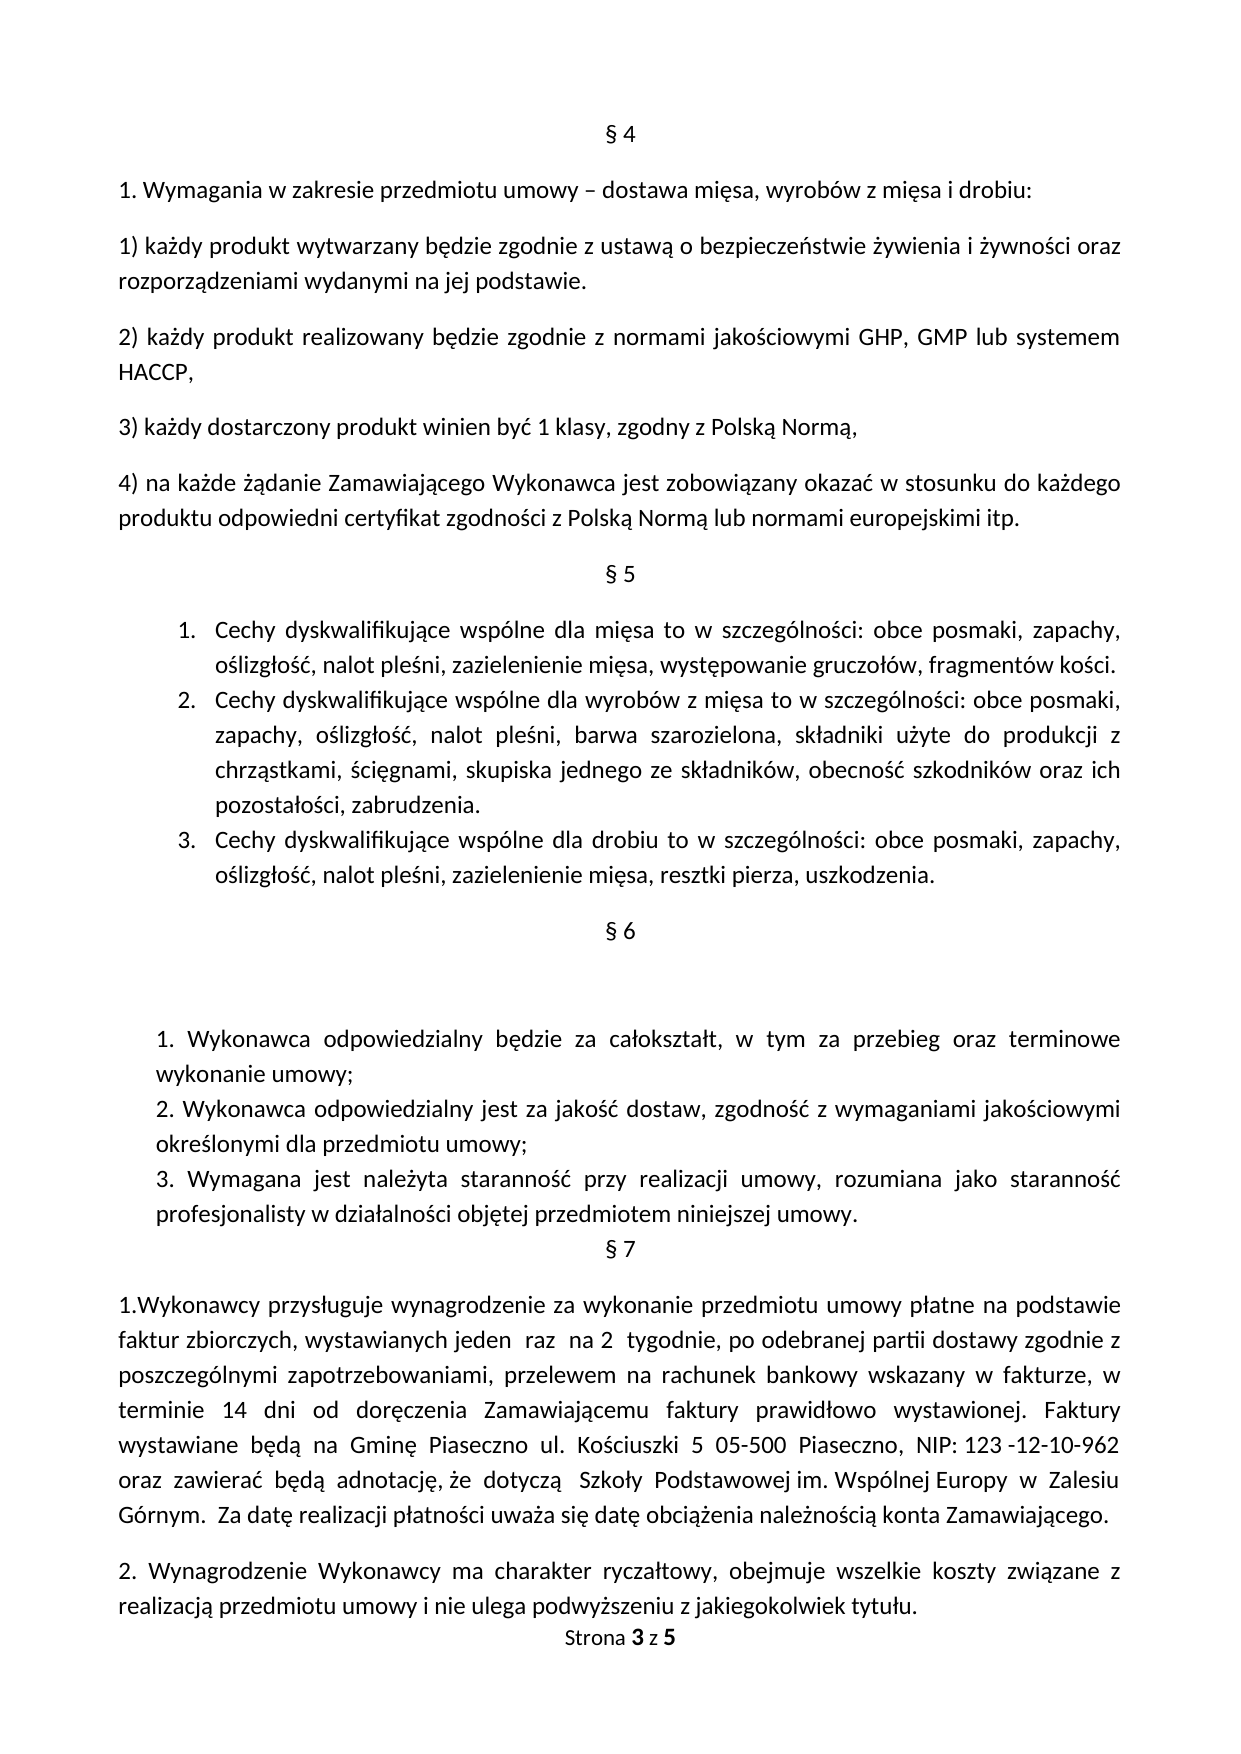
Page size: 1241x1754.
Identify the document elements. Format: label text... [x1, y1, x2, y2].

text § 5 [118, 558, 1122, 589]
list Cechy dyskwalifikujące wspólne dla drobiu to w szczególności: obce posmaki, zapachy, oślizgłość, nalot pleśni, zazielenienie mięsa, resztki pierza, uszkodzenia. [177, 824, 1122, 889]
text § 4 [118, 118, 1122, 149]
list 1. Wykonawca odpowiedzialny będzie za całokształt, w tym za przebieg oraz terminowe wykonanie umowy; [156, 1024, 1122, 1089]
list 3. Wymagana jest należyta staranność przy realizacji umowy, rozumiana jako staranność profesjonalisty w działalności objętej przedmiotem niniejszej umowy. [156, 1164, 1122, 1229]
text 2) każdy produkt realizowany będzie zgodnie z normami jakościowymi GHP, GMP lub systemem HACCP, [118, 321, 1122, 386]
list 2. Wykonawca odpowiedzialny jest za jakość dostaw, zgodność z wymaganiami jakościowymi określonymi dla przedmiotu umowy; [156, 1094, 1122, 1159]
text 1) każdy produkt wytwarzany będzie zgodnie z ustawą o bezpieczeństwie żywienia i żywności oraz rozporządzeniami wydanymi na jej podstawie. [118, 230, 1122, 295]
text 3) każdy dostarczony produkt winien być 1 klasy, zgodny z Polską Normą, [118, 411, 1122, 442]
text 2. Wynagrodzenie Wykonawcy ma charakter ryczałtowy, obejmuje wszelkie koszty związane z realizacją przedmiotu umowy i nie ulega podwyższeniu z jakiegokolwiek tytułu. [118, 1555, 1122, 1621]
text 4) na każde żądanie Zamawiającego Wykonawca jest zobowiązany okazać w stosunku do każdego produktu odpowiedni certyfikat zgodności z Polską Normą lub normami europejskimi itp. [118, 467, 1122, 533]
list Cechy dyskwalifikujące wspólne dla wyrobów z mięsa to w szczególności: obce posmaki, zapachy, oślizgłość, nalot pleśni, barwa szarozielona, składniki użyte do produkcji z chrząstkami, ścięgnami, skupiska jednego ze składników, obecność szkodników oraz ich pozostałości, zabrudzenia. [177, 684, 1122, 819]
text § 7 [118, 1234, 1122, 1264]
text § 6 [118, 915, 1122, 945]
text 1. Wymagania w zakresie przedmiotu umowy – dostawa mięsa, wyrobów z mięsa i drobiu: [118, 174, 1122, 204]
list Cechy dyskwalifikujące wspólne dla mięsa to w szczególności: obce posmaki, zapachy, oślizgłość, nalot pleśni, zazielenienie mięsa, występowanie gruczołów, fragmentów kości. [177, 614, 1122, 679]
text 1.Wykonawcy przysługuje wynagrodzenie za wykonanie przedmiotu umowy płatne na podstawie faktur zbiorczych, wystawianych jeden raz na 2 tygodnie, po odebranej partii dostawy zgodnie z poszczególnymi zapotrzebowaniami, przelewem na rachunek bankowy wskazany w fakturze, w terminie 14 dni od doręczenia Zamawiającemu faktury prawidłowo wystawionej. Faktury wystawiane będą na Gminę Piaseczno ul. Kościuszki 5 05-500 Piaseczno, NIP: 123 -12-10-962 oraz zawierać będą adnotację, że dotyczą Szkoły Podstawowej im. Wspólnej Europy w Zalesiu Górnym. Za datę realizacji płatności uważa się datę obciążenia należnością konta Zamawiającego. [118, 1289, 1122, 1530]
